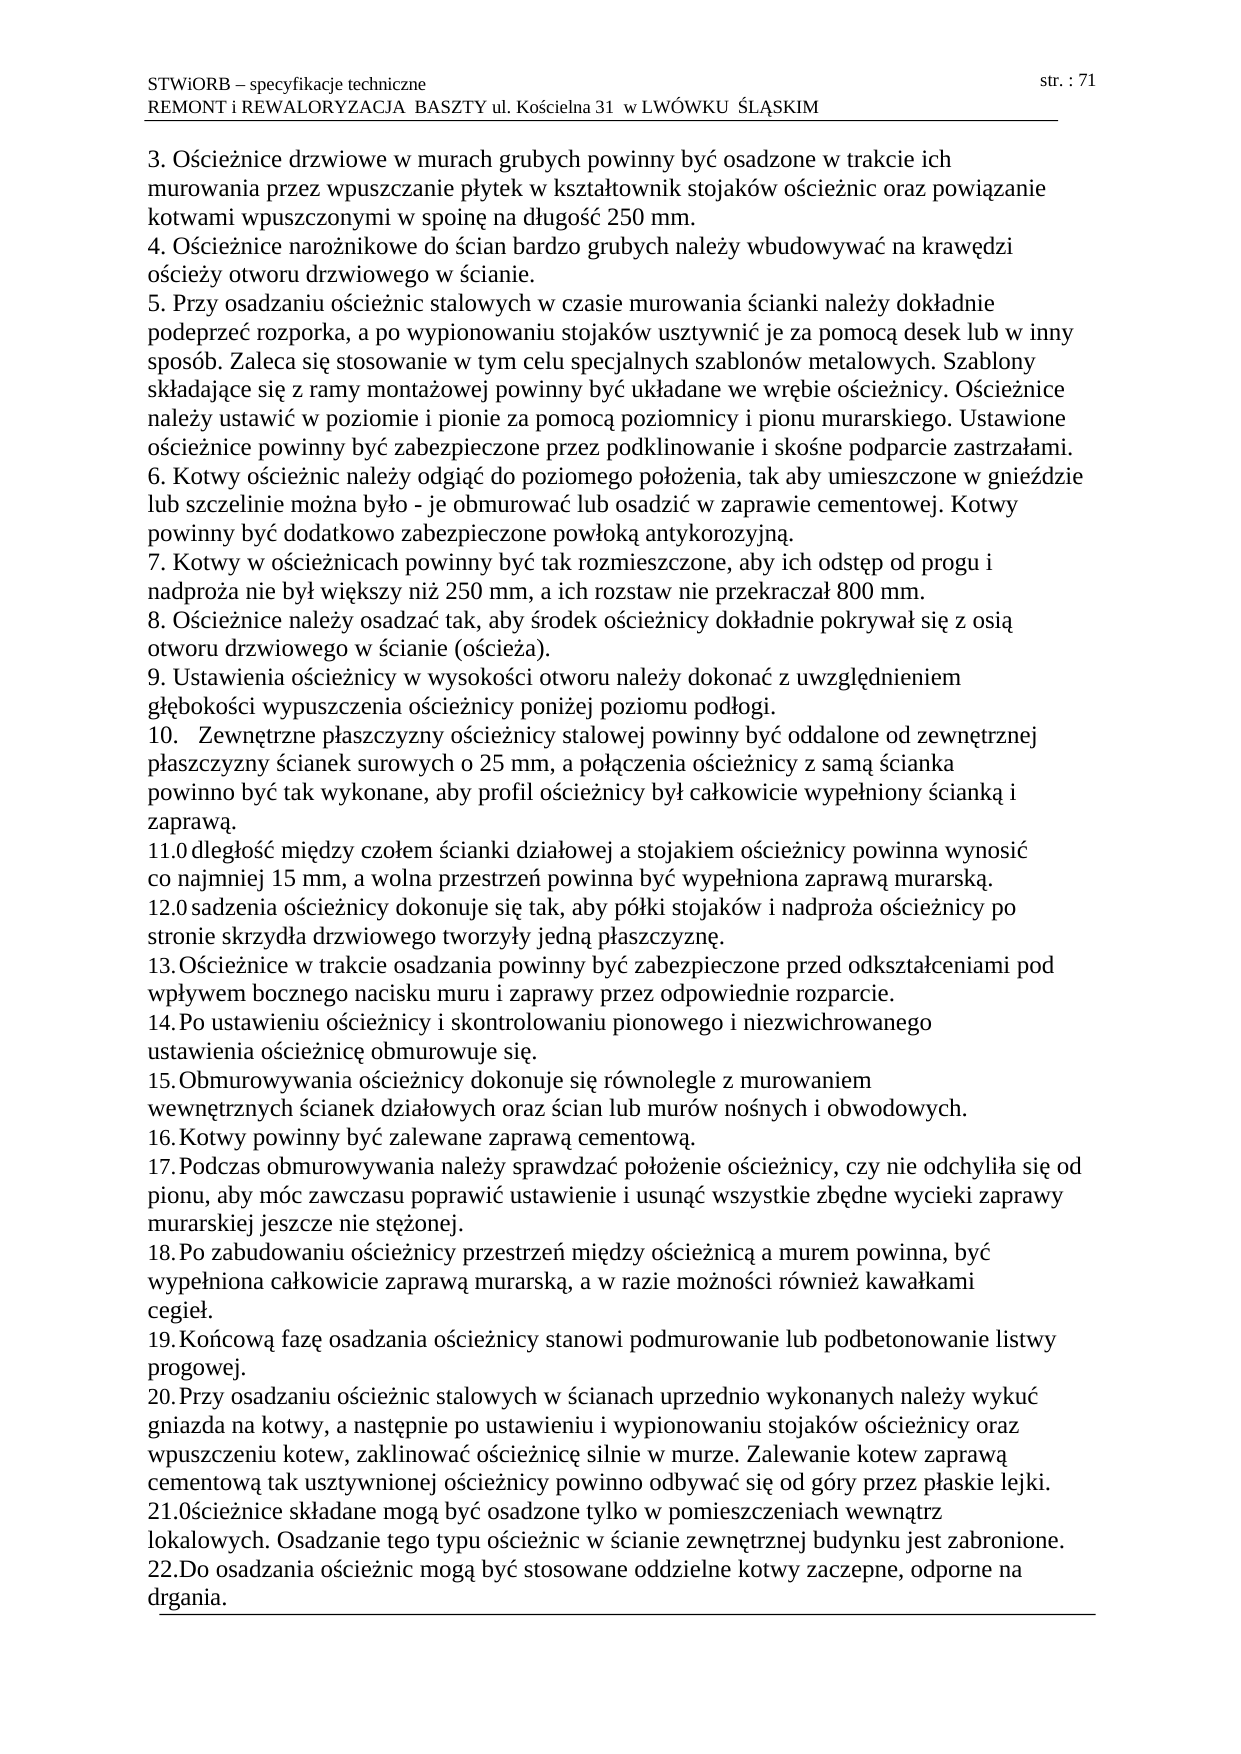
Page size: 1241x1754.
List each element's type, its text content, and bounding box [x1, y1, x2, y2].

list Przy osadzaniu ościeżnic stalowych w czasie murowania ścianki należy dokładnie podeprzeć rozporka, a po wypionowaniu stojaków usztywnić je za pomocą desek lub w inny sposób. Zaleca się stosowanie w tym celu specjalnych szablonów metalowych. Szablony składające się z ramy montażowej powinny być układane we wrębie ościeżnicy. Ościeżnice należy ustawić w poziomie i pionie za pomocą poziomnicy i pionu murarskiego. Ustawione ościeżnice powinny być zabezpieczone przez podklinowanie i skośne podparcie zastrzałami. [147, 288, 1074, 461]
list Po ustawieniu ościeżnicy i skontrolowaniu pionowego i niezwichrowanego ustawienia ościeżnicę obmurowuje się. [147, 1007, 1045, 1065]
list Ościeżnice narożnikowe do ścian bardzo grubych należy wbudowywać na krawędzi ościeży otworu drzwiowego w ścianie. [147, 231, 1013, 288]
list Po zabudowaniu ościeżnicy przestrzeń między ościeżnicą a murem powinna, być wypełniona całkowicie zaprawą murarską, a w razie możności również kawałkami cegieł. [147, 1237, 1047, 1323]
text 22.Do osadzania ościeżnic mogą być stosowane oddzielne kotwy zaczepne, odporne na drgania. [147, 1554, 1073, 1611]
list sadzenia ościeżnicy dokonuje się tak, aby półki stojaków i nadproża ościeżnicy po stronie skrzydła drzwiowego tworzyły jedną płaszczyznę. [147, 892, 1090, 950]
list Kotwy powinny być zalewane zaprawą cementową. [147, 1122, 1119, 1151]
list Ościeżnice w trakcie osadzania powinny być zabezpieczone przed odkształceniami pod wpływem bocznego nacisku muru i zaprawy przez odpowiednie rozparcie. [147, 950, 1054, 1007]
list Ustawienia ościeżnicy w wysokości otworu należy dokonać z uwzględnieniem głębokości wypuszczenia ościeżnicy poniżej poziomu podłogi. [147, 662, 1075, 720]
list Podczas obmurowywania należy sprawdzać położenie ościeżnicy, czy nie odchyliła się od pionu, aby móc zawczasu poprawić ustawienie i usunąć wszystkie zbędne wycieki zaprawy murarskiej jeszcze nie stężonej. [147, 1151, 1082, 1237]
list Kotwy ościeżnic należy odgiąć do poziomego położenia, tak aby umieszczone w gnieździe lub szczelinie można było - je obmurować lub osadzić w zaprawie cementowej. Kotwy powinny być dodatkowo zabezpieczone powłoką antykorozyjną. [147, 461, 1083, 547]
list Ościeżnice należy osadzać tak, aby środek ościeżnicy dokładnie pokrywał się z osią otworu drzwiowego w ścianie (ościeża). [147, 605, 1089, 662]
list Końcową fazę osadzania ościeżnicy stanowi podmurowanie lub podbetonowanie listwy progowej. [147, 1324, 1057, 1381]
list Przy osadzaniu ościeżnic stalowych w ścianach uprzednio wykonanych należy wykuć gniazda na kotwy, a następnie po ustawieniu i wypionowaniu stojaków ościeżnicy oraz wpuszczeniu kotew, zaklinować ościeżnicę silnie w murze. Zalewanie kotew zaprawą cementową tak usztywnionej ościeżnicy powinno odbywać się od góry przez płaskie lejki. 21.0ścieżnice składane mogą być osadzone tylko w pomieszczeniach wewnątrz lokalowych. Osadzanie tego typu ościeżnic w ścianie zewnętrznej budynku jest zabronione. [147, 1381, 1071, 1554]
list Ościeżnice drzwiowe w murach grubych powinny być osadzone w trakcie ich murowania przez wpuszczanie płytek w kształtownik stojaków ościeżnic oraz powiązanie kotwami wpuszczonymi w spoinę na długość 250 mm. [147, 144, 1070, 231]
list Obmurowywania ościeżnicy dokonuje się równolegle z murowaniem wewnętrznych ścianek działowych oraz ścian lub murów nośnych i obwodowych. [147, 1065, 1023, 1122]
list dległość między czołem ścianki działowej a stojakiem ościeżnicy powinna wynosić co najmniej 15 mm, a wolna przestrzeń powinna być wypełniona zaprawą murarską. [147, 835, 1057, 892]
list Zewnętrzne płaszczyzny ościeżnicy stalowej powinny być oddalone od zewnętrznej płaszczyzny ścianek surowych o 25 mm, a połączenia ościeżnicy z samą ścianka powinno być tak wykonane, aby profil ościeżnicy był całkowicie wypełniony ścianką i zaprawą. [147, 720, 1048, 835]
list Kotwy w ościeżnicach powinny być tak rozmieszczone, aby ich odstęp od progu i nadproża nie był większy niż 250 mm, a ich rozstaw nie przekraczał 800 mm. [147, 547, 1090, 605]
